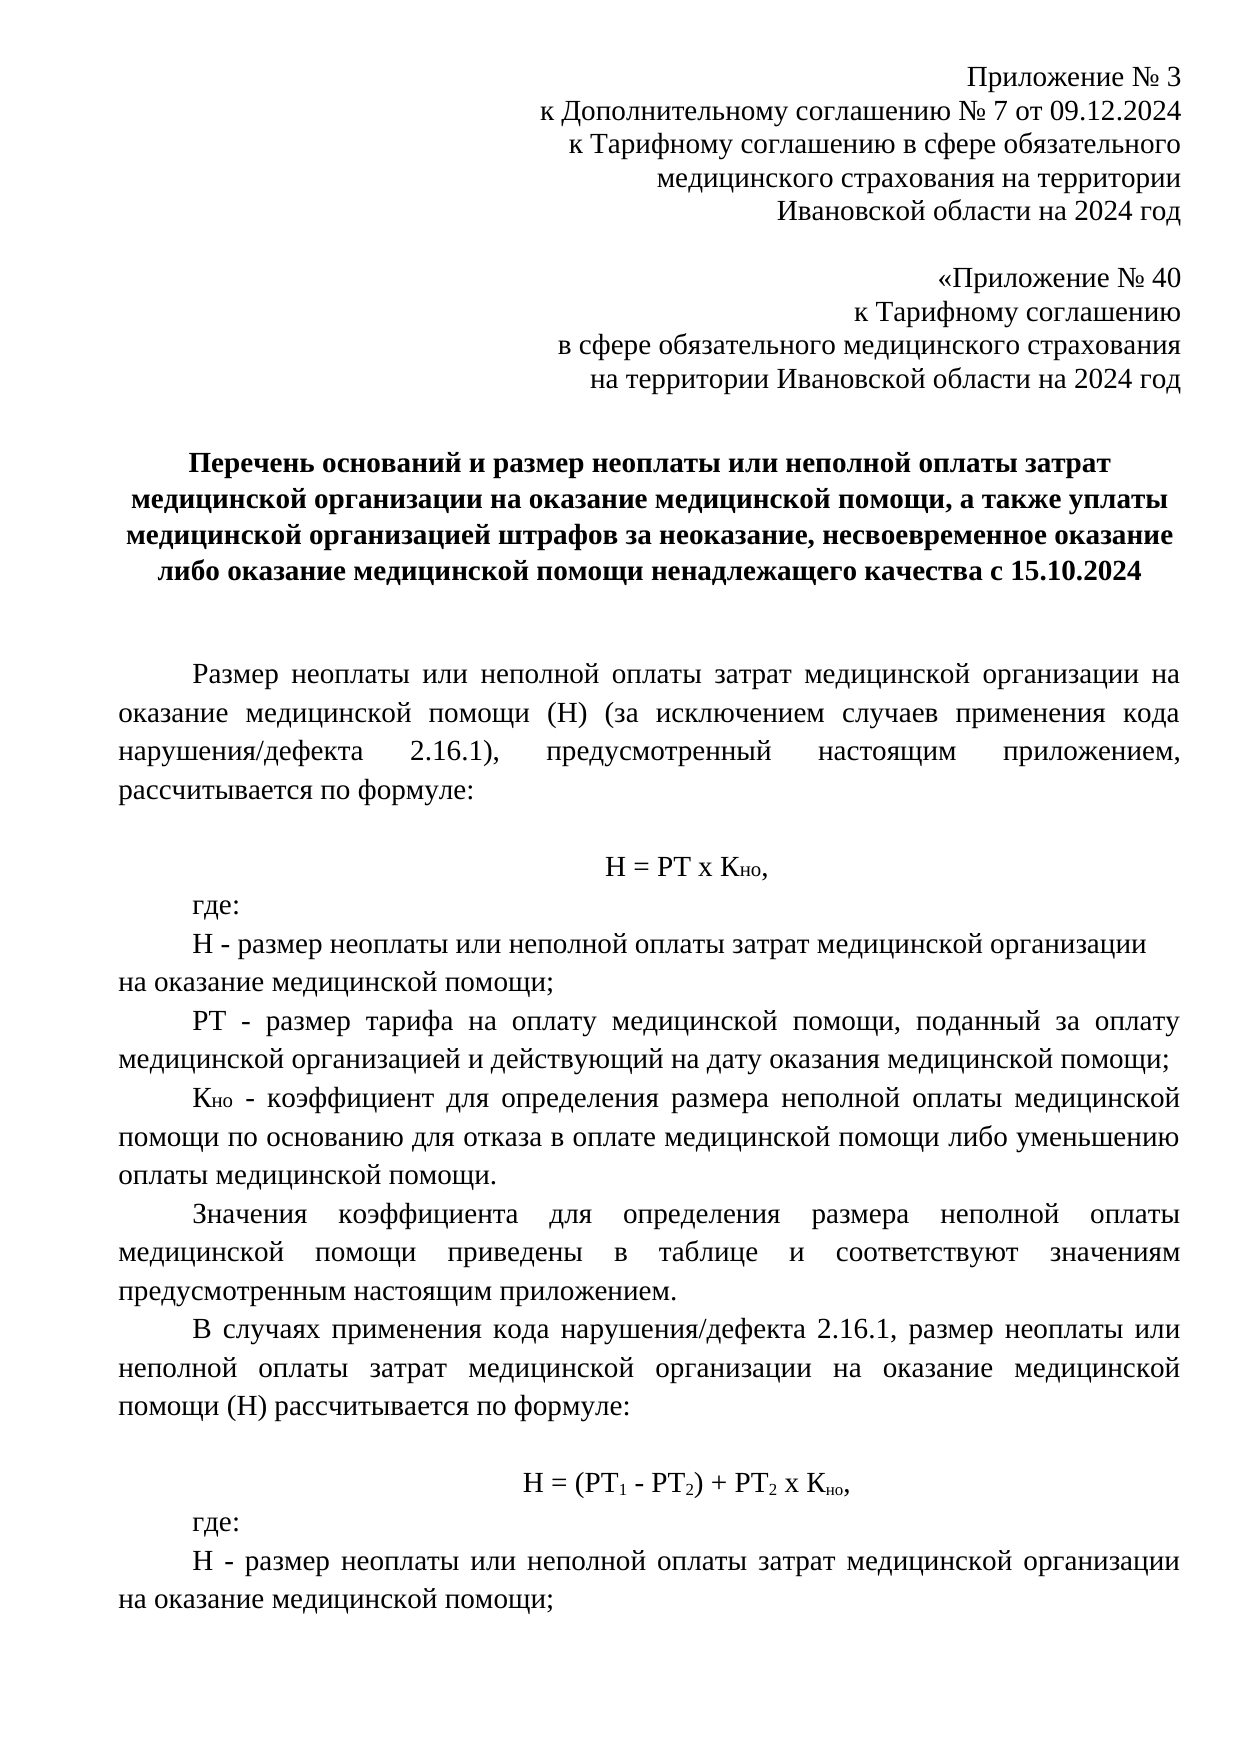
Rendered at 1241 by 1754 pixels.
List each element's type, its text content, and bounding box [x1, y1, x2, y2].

text к Дополнительному соглашению № 7 от 09.12.2024 [118, 93, 1181, 126]
text РТ - размер тарифа на оплату медицинской помощи, поданный за оплату медицинской организацией и действующий на дату оказания медицинской помощи; [118, 1003, 1181, 1075]
text медицинского страхования на территории [118, 160, 1181, 193]
text к Тарифному соглашению [118, 294, 1181, 327]
text Н - размер неоплаты или неполной оплаты затрат медицинской организации на оказание медицинской помощи; [118, 926, 1181, 998]
text Перечень оснований и размер неоплаты или неполной оплаты затрат медицинской организации на оказание медицинской помощи, а также уплаты медицинской организацией штрафов за неоказание, несвоевременное оказание либо оказание медицинской помощи ненадлежащего качества с 15.10.2024 [118, 445, 1181, 587]
text Ивановской области на 2024 год [118, 193, 1181, 227]
text Н = РТ x Кно, [118, 849, 1181, 882]
text Приложение № 3 [118, 59, 1181, 93]
text в сфере обязательного медицинского страхования [118, 327, 1181, 361]
text на территории Ивановской области на 2024 год [118, 361, 1181, 394]
text Кно - коэффициент для определения размера неполной оплаты медицинской помощи по основанию для отказа в оплате медицинской помощи либо уменьшению оплаты медицинской помощи. [118, 1080, 1181, 1191]
text Н = (РТ1 - РТ2) + РТ2 x Кно, [118, 1466, 1181, 1499]
text «Приложение № 40 [118, 260, 1181, 294]
text В случаях применения кода нарушения/дефекта 2.16.1, размер неоплаты или неполной оплаты затрат медицинской организации на оказание медицинской помощи (Н) рассчитывается по формуле: [118, 1311, 1181, 1422]
text к Тарифному соглашению в сфере обязательного [118, 126, 1181, 160]
text Размер неоплаты или неполной оплаты затрат медицинской организации на оказание медицинской помощи (Н) (за исключением случаев применения кода нарушения/дефекта 2.16.1), предусмотренный настоящим приложением, рассчитывается по формуле: [118, 656, 1181, 805]
text где: [118, 1504, 1181, 1538]
text где: [118, 887, 1181, 921]
text Н - размер неоплаты или неполной оплаты затрат медицинской организации на оказание медицинской помощи; [118, 1543, 1181, 1615]
text Значения коэффициента для определения размера неполной оплаты медицинской помощи приведены в таблице и соответствуют значениям предусмотренным настоящим приложением. [118, 1196, 1181, 1306]
